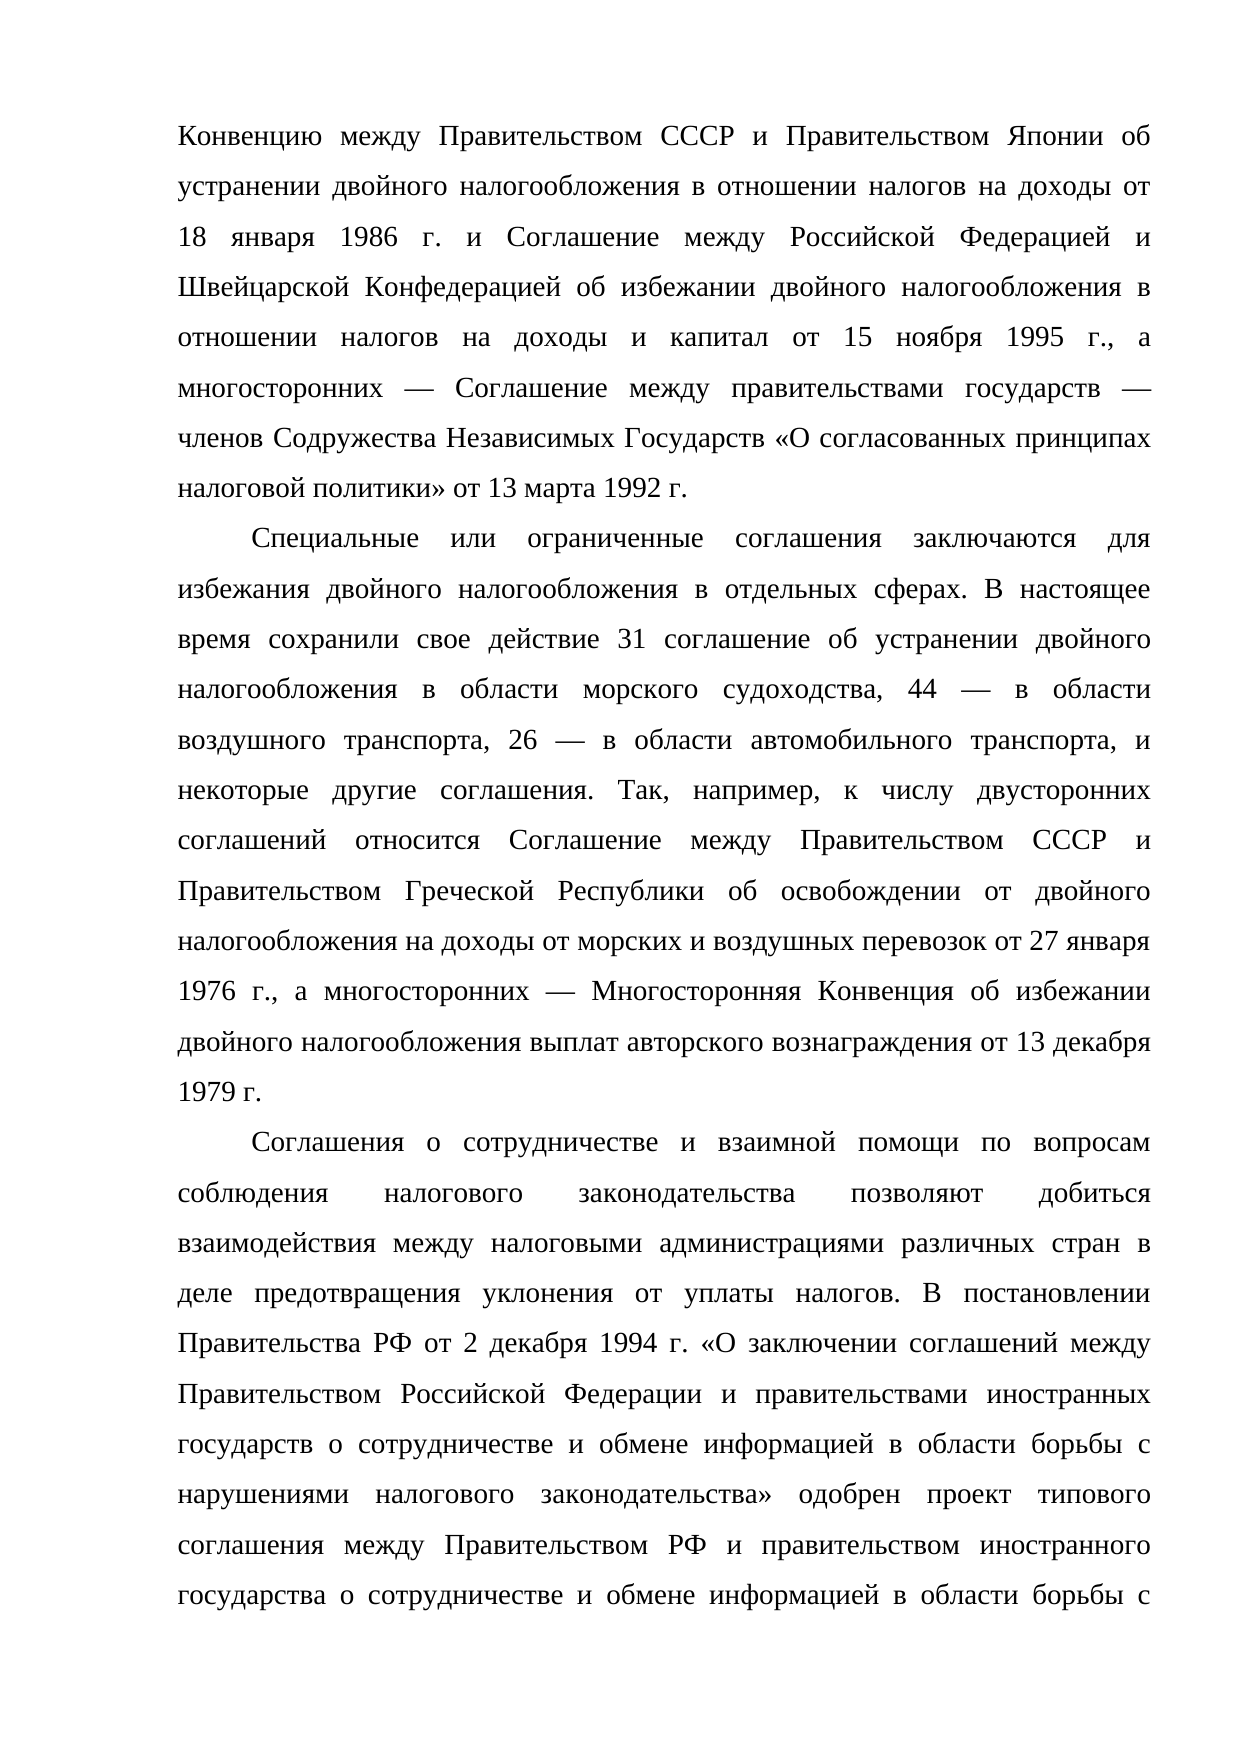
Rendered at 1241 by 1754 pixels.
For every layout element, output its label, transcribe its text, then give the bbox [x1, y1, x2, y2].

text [177, 118, 1152, 504]
text Специальные или ограниченные соглашения заключаются для избежания двойного налогообложения в отдельных сферах. В настоящее время сохранили свое действие 31 соглашение об устранении двойного налогообложения в области морского судоходства, 44 — в области воздушного транспорта, 26 — в области автомобильного транспорта, и некоторые другие соглашения. Так, например, к числу двусторонних соглашений относится Соглашение между Правительством СССР и Правительством Греческой Республики об освобождении от двойного налогообложения на доходы от морских и воздушных перевозок от 27 января 1976 г., а многосторонних — Многосторонняя Конвенция об избежании двойного налогообложения выплат авторского вознаграждения от 13 декабря 1979 г. [177, 521, 1152, 1108]
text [177, 1124, 1152, 1611]
